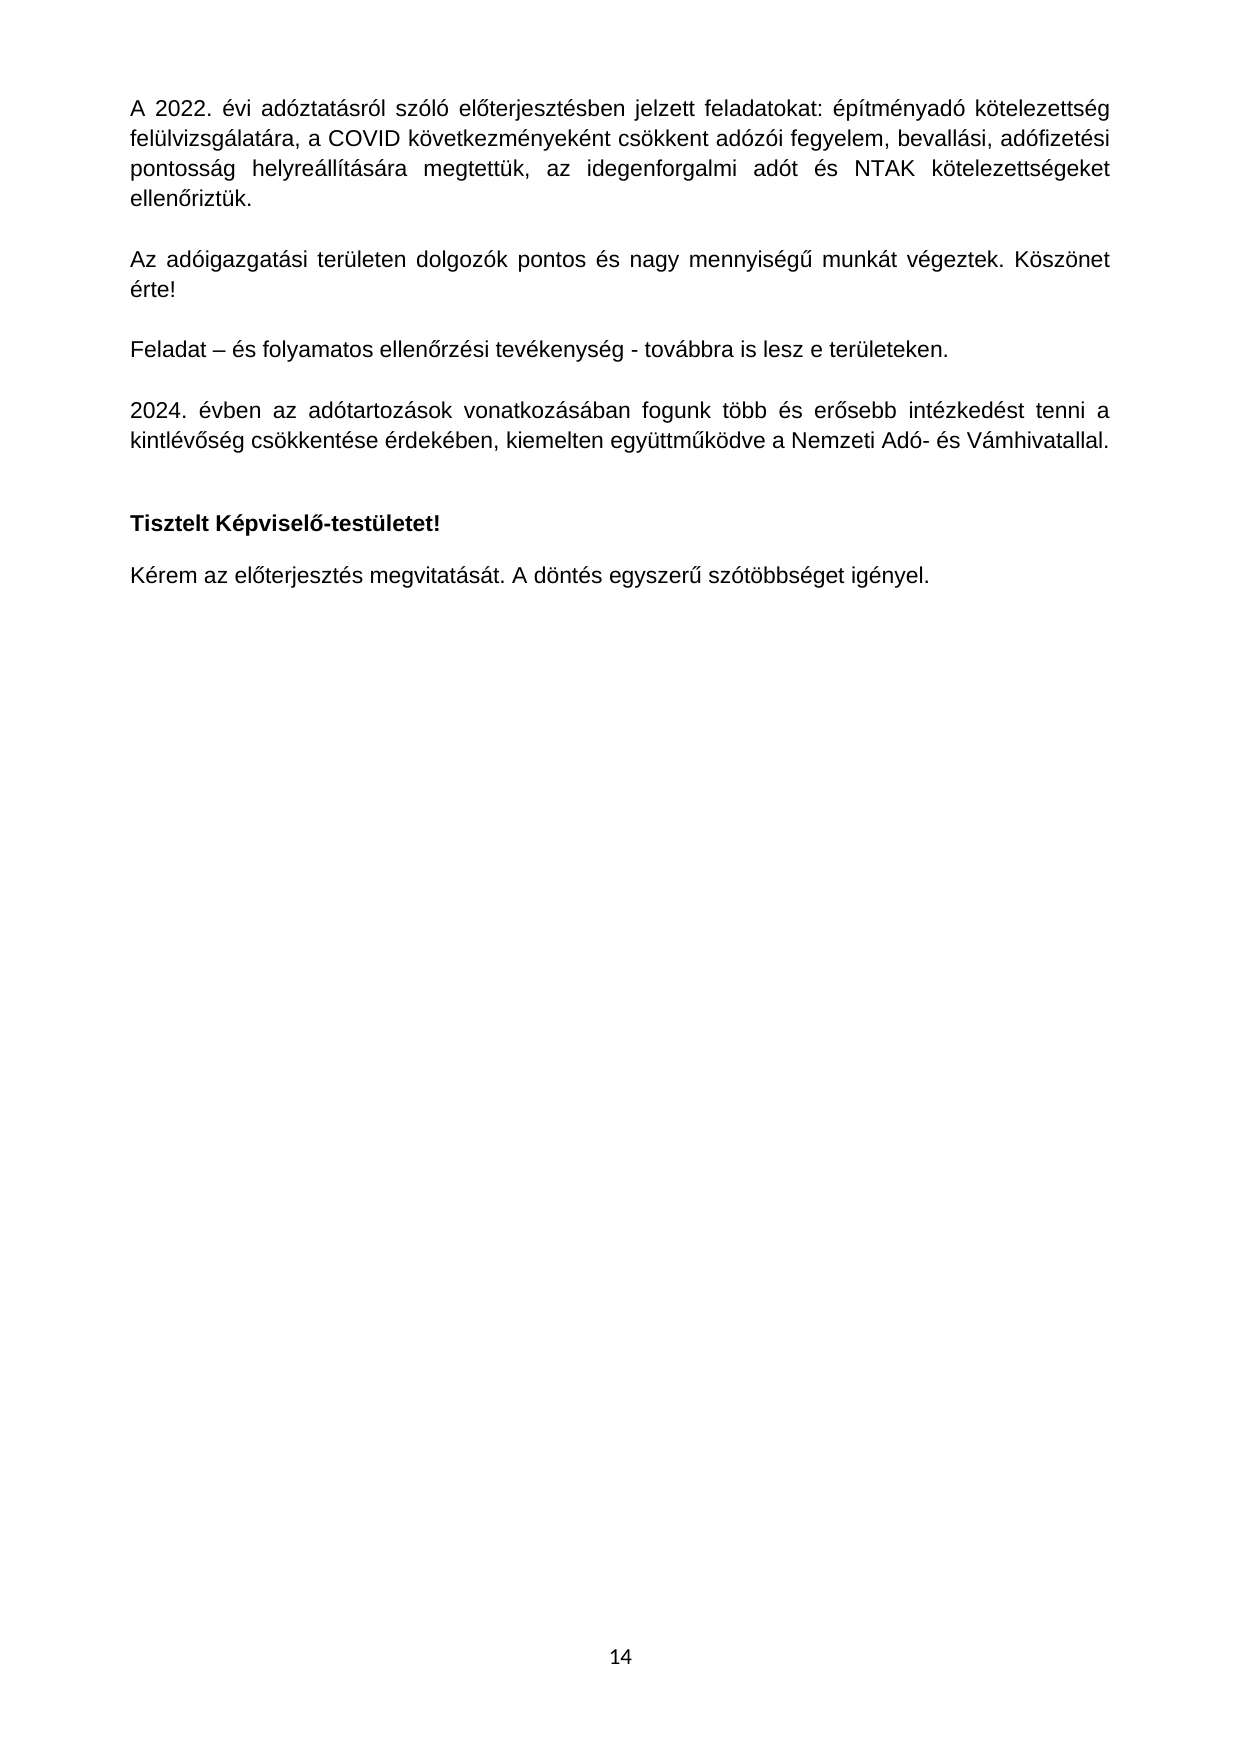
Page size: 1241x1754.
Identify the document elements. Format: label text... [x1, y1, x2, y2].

text Kérem az előterjesztés megvitatását. A döntés egyszerű szótöbbséget igényel. [130, 562, 1110, 589]
text Feladat – és folyamatos ellenőrzési tevékenység - továbbra is lesz e területeken. [130, 336, 1110, 362]
text A 2022. évi adóztatásról szóló előterjesztésben jelzett feladatokat: építményadó kötelezettség felülvizsgálatára, a COVID következményeként csökkent adózói fegyelem, bevallási, adófizetési pontosság helyreállítására megtettük, az idegenforgalmi adót és NTAK kötelezettségeket ellenőriztük. [130, 94, 1110, 211]
text Tisztelt Képviselő-testületet! [130, 510, 1110, 536]
text Az adóigazgatási területen dolgozók pontos és nagy mennyiségű munkát végeztek. Köszönet érte! [130, 246, 1110, 302]
text 2024. évben az adótartozások vonatkozásában fogunk több és erősebb intézkedést tenni a kintlévőség csökkentése érdekében, kiemelten együttműködve a Nemzeti Adó- és Vámhivatallal. [130, 397, 1110, 453]
